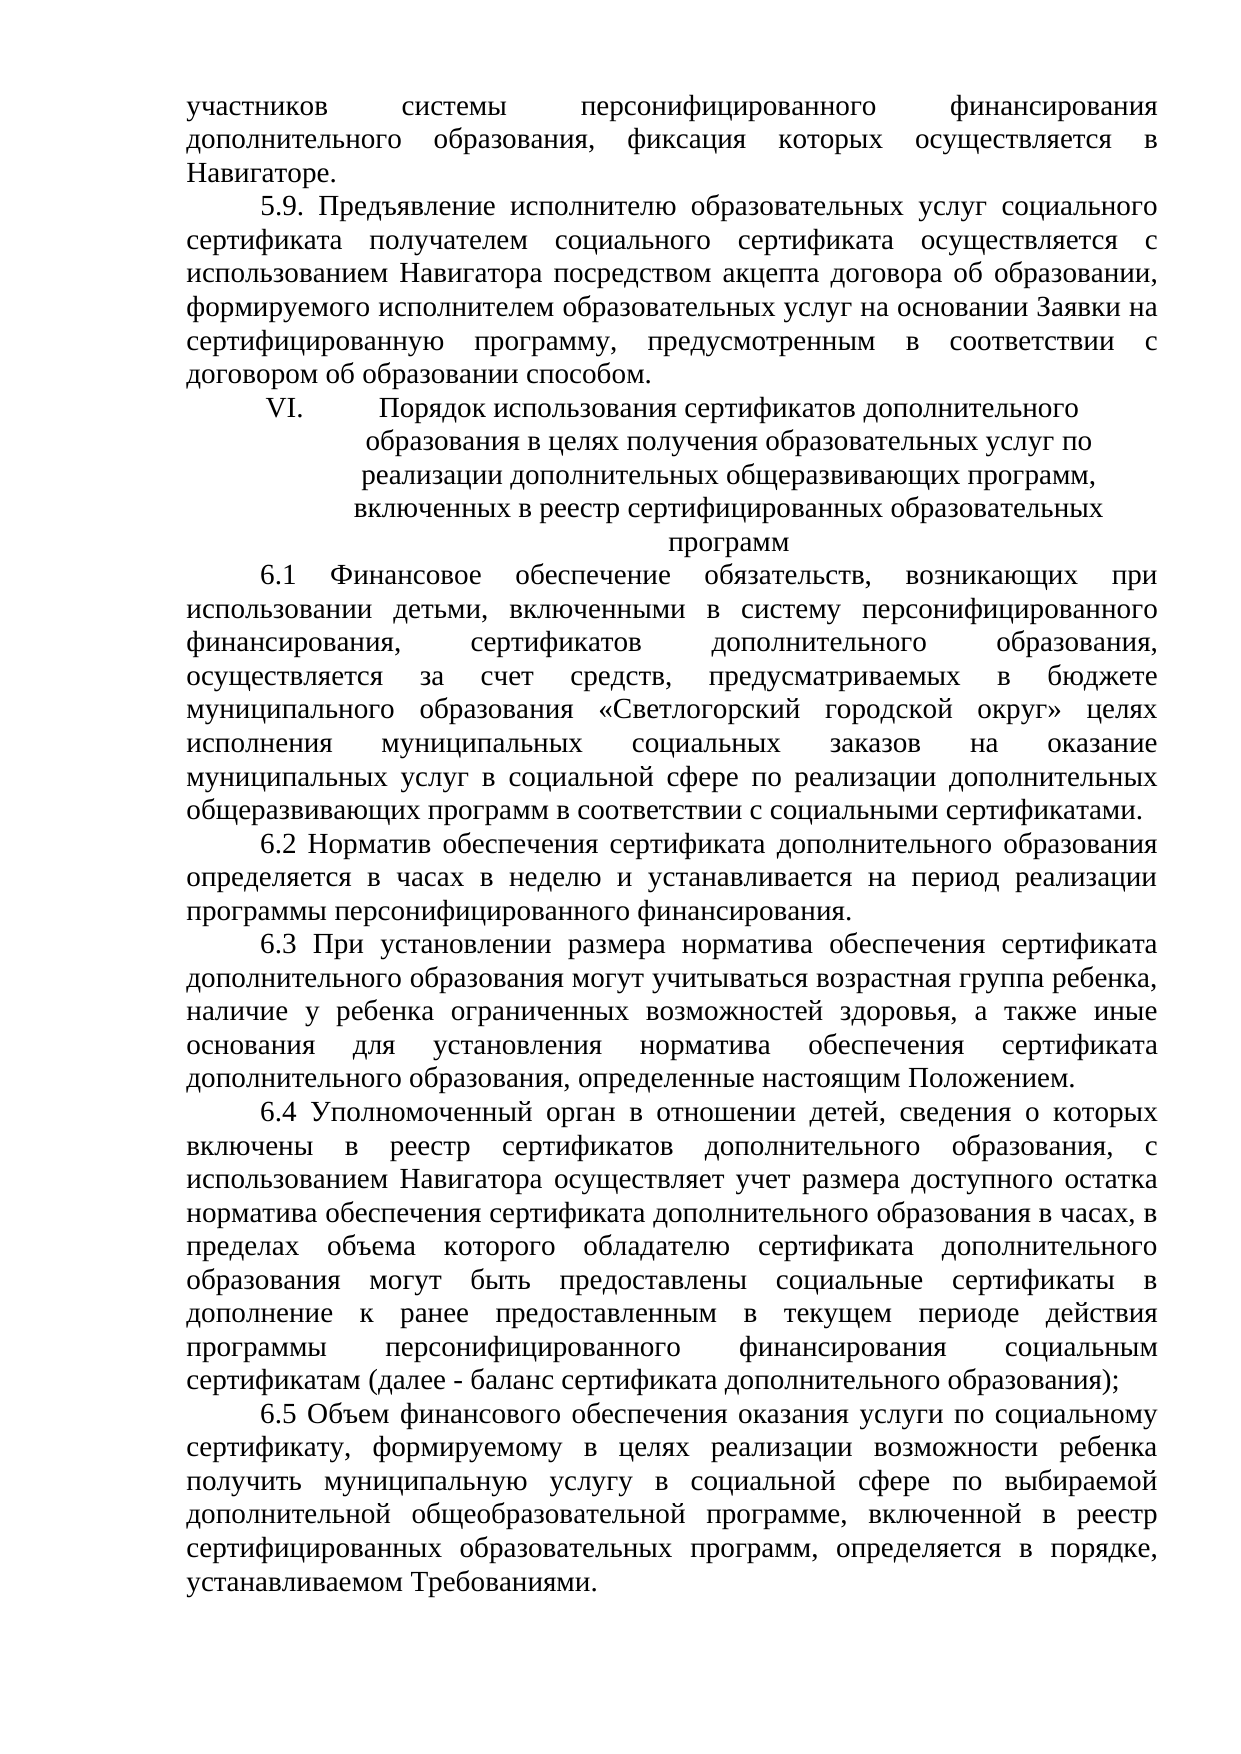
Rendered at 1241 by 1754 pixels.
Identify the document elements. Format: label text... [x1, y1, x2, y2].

text 6.2 Норматив обеспечения сертификата дополнительного образования определяется в часах в неделю и устанавливается на период реализации программы персонифицированного финансирования. [186, 826, 1158, 926]
text 6.3 При установлении размера норматива обеспечения сертификата дополнительного образования могут учитываться возрастная группа ребенка, наличие у ребенка ограниченных возможностей здоровья, а также иные основания для установления норматива обеспечения сертификата дополнительного образования, определенные настоящим Положением. [186, 926, 1158, 1094]
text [186, 88, 1158, 188]
text 6.4 Уполномоченный орган в отношении детей, сведения о которых включены в реестр сертификатов дополнительного образования, с использованием Навигатора осуществляет учет размера доступного остатка норматива обеспечения сертификата дополнительного образования в часах, в пределах объема которого обладателю сертификата дополнительного образования могут быть предоставлены социальные сертификаты в дополнение к ранее предоставленным в текущем периоде действия программы персонифицированного финансирования социальным сертификатам (далее - баланс сертификата дополнительного образования); [186, 1094, 1158, 1396]
text 5.9. Предъявление исполнителю образовательных услуг социального сертификата получателем социального сертификата осуществляется с использованием Навигатора посредством акцепта договора об образовании, формируемого исполнителем образовательных услуг на основании Заявки на сертифицированную программу, предусмотренным в соответствии с договором об образовании способом. [186, 188, 1158, 390]
list Порядок использования сертификатов дополнительного образования в целях получения образовательных услуг по реализации дополнительных общеразвивающих программ, включенных в реестр сертифицированных образовательных программ [224, 390, 1158, 557]
text 6.1 Финансовое обеспечение обязательств, возникающих при использовании детьми, включенными в систему персонифицированного финансирования, сертификатов дополнительного образования, осуществляется за счет средств, предусматриваемых в бюджете муниципального образования «Светлогорский городской округ» целях исполнения муниципальных социальных заказов на оказание муниципальных услуг в социальной сфере по реализации дополнительных общеразвивающих программ в соответствии с социальными сертификатами. [186, 557, 1158, 826]
text 6.5 Объем финансового обеспечения оказания услуги по социальному сертификату, формируемому в целях реализации возможности ребенка получить муниципальную услугу в социальной сфере по выбираемой дополнительной общеобразовательной программе, включенной в реестр сертифицированных образовательных программ, определяется в порядке, устанавливаемом Требованиями. [186, 1396, 1158, 1597]
